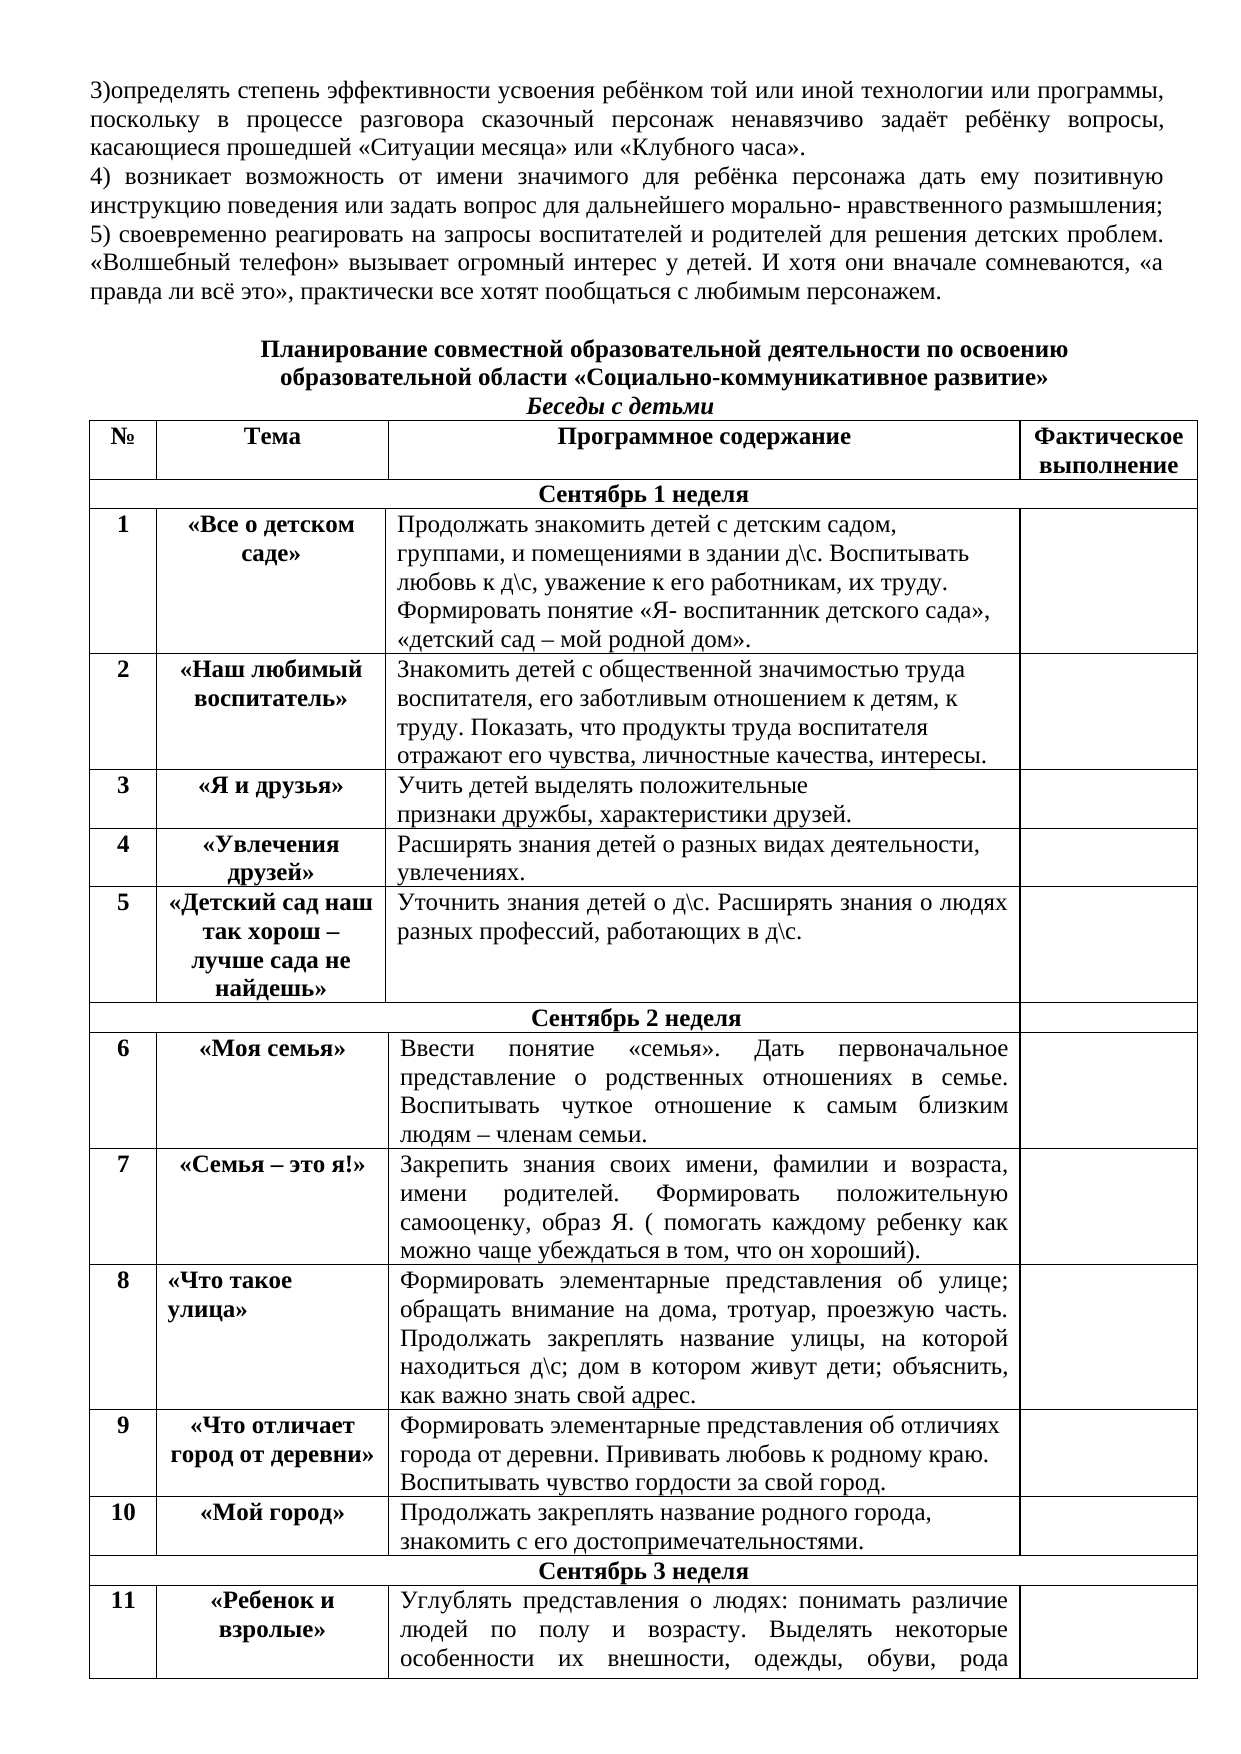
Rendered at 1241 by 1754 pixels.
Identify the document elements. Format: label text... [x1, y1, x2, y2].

table_cell [1021, 887, 1197, 1002]
table_cell 9 [90, 1410, 156, 1496]
table_cell 4 [90, 829, 156, 886]
table_cell Продолжать знакомить детей с детским садом, группами, и помещениями в здании д\c. Воспитывать любовь к д\с, уважение к его работникам, их труду. Формировать понятие «Я- воспитанник детского сада», «детский сад – мой родной дом». [386, 509, 1019, 653]
table_cell «Что отличает город от деревни» [157, 1410, 388, 1496]
table_cell 7 [90, 1149, 156, 1264]
table_cell 8 [90, 1265, 156, 1409]
table_cell 2 [90, 654, 156, 769]
table_cell [1021, 509, 1197, 653]
table_cell «Детский сад наш так хорош – лучше сада не найдешь» [157, 887, 385, 1002]
table_cell [1021, 1265, 1197, 1409]
table_cell [1021, 770, 1197, 828]
table_cell «Семья – это я!» [157, 1149, 388, 1264]
table_cell [1021, 1149, 1197, 1264]
table_cell [1021, 1033, 1197, 1148]
table_cell 1 [90, 509, 156, 653]
table_cell Учить детей выделять положительные признаки дружбы, характеристики друзей. [386, 770, 1019, 828]
table_cell 6 [90, 1033, 156, 1148]
table_cell [1021, 1003, 1197, 1032]
text Беседы с детьми [75, 391, 1165, 420]
table_cell Сентябрь 3 неделя [90, 1556, 1197, 1584]
table_cell «Мой город» [157, 1497, 388, 1555]
table_cell «Все о детском саде» [157, 509, 385, 653]
table_cell Формировать элементарные представления об отличиях города от деревни. Прививать любовь к родному краю. Воспитывать чувство гордости за свой город. [389, 1410, 1019, 1496]
text Планирование совместной образовательной деятельности по освоению [90, 334, 1165, 362]
table_header № [90, 421, 156, 478]
text 5) своевременно реагировать на запросы воспитателей и родителей для решения детских проблем. «Волшебный телефон» вызывает огромный интерес у детей. И хотя они вначале сомневаются, «а правда ли всё это», практически все хотят пообщаться с любимым персонажем. [90, 219, 1165, 305]
table_cell [1021, 829, 1197, 886]
table_cell [1021, 654, 1197, 769]
table_header Тема [157, 421, 388, 478]
table_cell Ввести понятие «семья». Дать первоначальное представление о родственных отношениях в семье. Воспитывать чуткое отношение к самым близким людям – членам семьи. [389, 1033, 1019, 1148]
text 4) возникает возможность от имени значимого для ребёнка персонажа дать ему позитивную инструкцию поведения или задать вопрос для дальнейшего морально- нравственного размышления; [90, 161, 1165, 219]
table_cell Сентябрь 2 неделя [90, 1003, 1019, 1032]
table_cell «Что такое улица» [157, 1265, 388, 1409]
table_header Программное содержание [389, 421, 1019, 478]
table_header Фактическое выполнение [1021, 421, 1197, 478]
text 3)определять степень эффективности усвоения ребёнком той или иной технологии или программы, поскольку в процессе разговора сказочный персонаж ненавязчиво задаёт ребёнку вопросы, касающиеся прошедшей «Ситуации месяца» или «Клубного часа». [90, 75, 1165, 161]
table_cell Расширять знания детей о разных видах деятельности, увлечениях. [386, 829, 1019, 886]
table_cell «Моя семья» [157, 1033, 388, 1148]
table_cell [1021, 1410, 1197, 1496]
table_cell Закрепить знания своих имени, фамилии и возраста, имени родителей. Формировать положительную самооценку, образ Я. ( помогать каждому ребенку как можно чаще убеждаться в том, что он хороший). [389, 1149, 1019, 1264]
table_cell «Я и друзья» [157, 770, 385, 828]
table_cell 3 [90, 770, 156, 828]
table_cell Сентябрь 1 неделя [90, 480, 1197, 508]
text образовательной области «Социально-коммуникативное развитие» [90, 362, 1165, 391]
table_cell Продолжать закреплять название родного города, знакомить с его достопримечательностями. [389, 1497, 1019, 1555]
table_cell 11 [90, 1586, 156, 1678]
table_cell Формировать элементарные представления об улице; обращать внимание на дома, тротуар, проезжую часть. Продолжать закреплять название улицы, на которой находиться д\с; дом в котором живут дети; объяснить, как важно знать свой адрес. [389, 1265, 1019, 1409]
table_cell [1021, 1497, 1197, 1555]
table_cell «Ребенок и взролые» [157, 1586, 388, 1678]
table_cell [1021, 1586, 1197, 1678]
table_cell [389, 1586, 1019, 1678]
table_cell 10 [90, 1497, 156, 1555]
table_cell «Наш любимый воспитатель» [157, 654, 385, 769]
table_cell 5 [90, 887, 156, 1002]
table_cell Уточнить знания детей о д\с. Расширять знания о людях разных профессий, работающих в д\с. [386, 887, 1019, 1002]
table_cell Знакомить детей с общественной значимостью труда воспитателя, его заботливым отношением к детям, к труду. Показать, что продукты труда воспитателя отражают его чувства, личностные качества, интересы. [386, 654, 1019, 769]
table_cell «Увлечения друзей» [157, 829, 385, 886]
